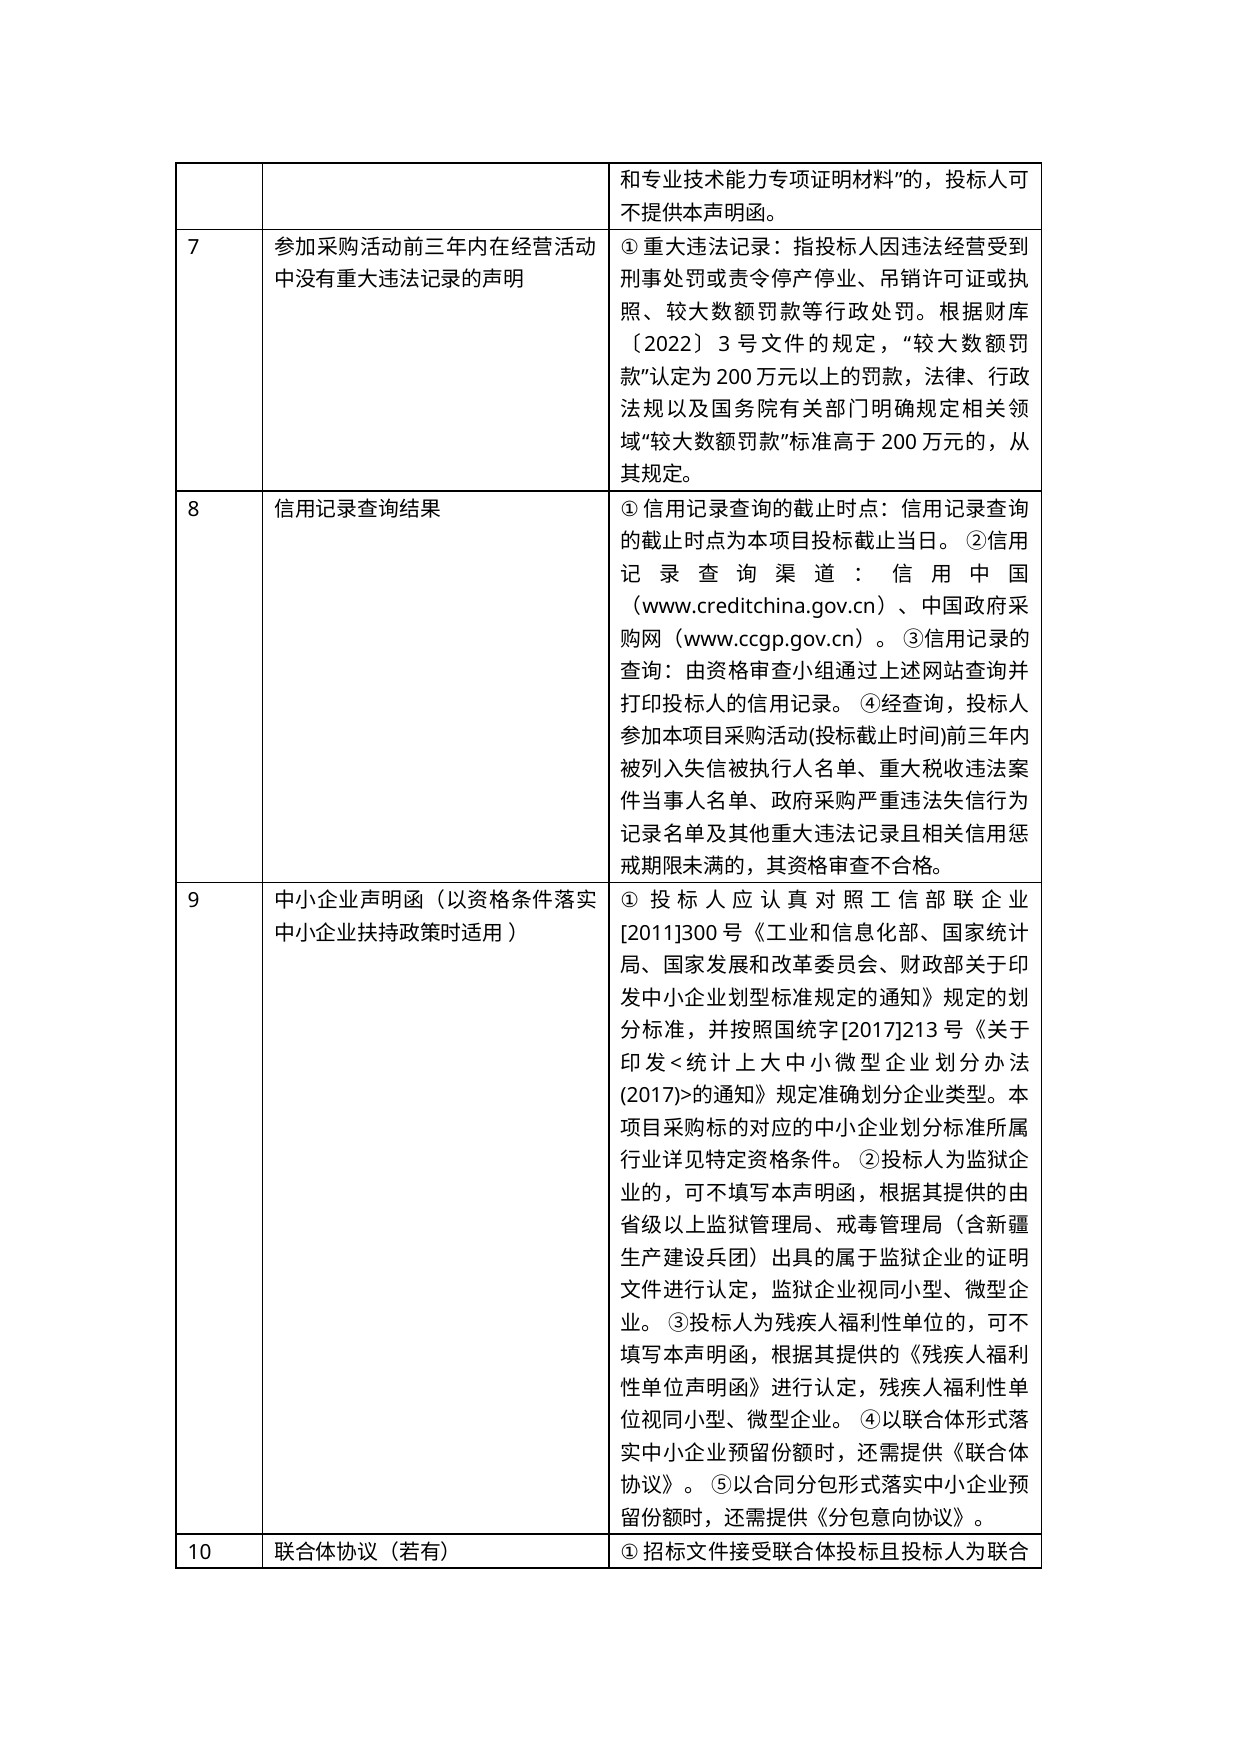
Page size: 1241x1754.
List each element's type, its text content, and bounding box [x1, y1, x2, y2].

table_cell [610, 164, 1041, 228]
table_cell 联合体协议（若有） [263, 1535, 608, 1567]
table_cell ①信用记录查询的截止时点：信用记录查询的截止时点为本项目投标截止当日。 ②信用记录查询渠道：信用中国（www.creditchina.gov.cn）、中国政府采购网（www.ccgp.gov.cn）。 ③信用记录的查询：由资格审查小组通过上述网站查询并打印投标人的信用记录。 ④经查询，投标人参加本项目采购活动(投标截止时间)前三年内被列入失信被执行人名单、重大税收违法案件当事人名单、政府采购严重违法失信行为记录名单及其他重大违法记录且相关信用惩戒期限未满的，其资格审查不合格。 [610, 492, 1041, 882]
table_cell ①投标人应认真对照工信部联企业[2011]300号《工业和信息化部、国家统计局、国家发展和改革委员会、财政部关于印发中小企业划型标准规定的通知》规定的划分标准，并按照国统字[2017]213号《关于印发<统计上大中小微型企业划分办法(2017)>的通知》规定准确划分企业类型。本项目采购标的对应的中小企业划分标准所属行业详见特定资格条件。 ②投标人为监狱企业的，可不填写本声明函，根据其提供的由省级以上监狱管理局、戒毒管理局（含新疆生产建设兵团）出具的属于监狱企业的证明文件进行认定，监狱企业视同小型、微型企业。 ③投标人为残疾人福利性单位的，可不填写本声明函，根据其提供的《残疾人福利性单位声明函》进行认定，残疾人福利性单位视同小型、微型企业。 ④以联合体形式落实中小企业预留份额时，还需提供《联合体协议》。 ⑤以合同分包形式落实中小企业预留份额时，还需提供《分包意向协议》。 [610, 883, 1041, 1533]
table_cell 6 [177, 164, 262, 228]
table_cell 9 [177, 883, 262, 1533]
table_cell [610, 1535, 1041, 1567]
table_cell 信用记录查询结果 [263, 492, 608, 882]
table_cell 8 [177, 492, 262, 882]
table_cell 10 [177, 1535, 262, 1567]
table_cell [263, 164, 608, 228]
table_cell 中小企业声明函（以资格条件落实中小企业扶持政策时适用 ） [263, 883, 608, 1533]
table_cell ①重大违法记录：指投标人因违法经营受到刑事处罚或责令停产停业、吊销许可证或执照、较大数额罚款等行政处罚。根据财库〔2022〕3号文件的规定，“较大数额罚款”认定为200万元以上的罚款，法律、行政法规以及国务院有关部门明确规定相关领域“较大数额罚款”标准高于200万元的，从其规定。 [610, 230, 1041, 490]
table_cell 7 [177, 230, 262, 490]
table_cell 参加采购活动前三年内在经营活动中没有重大违法记录的声明 [263, 230, 608, 490]
